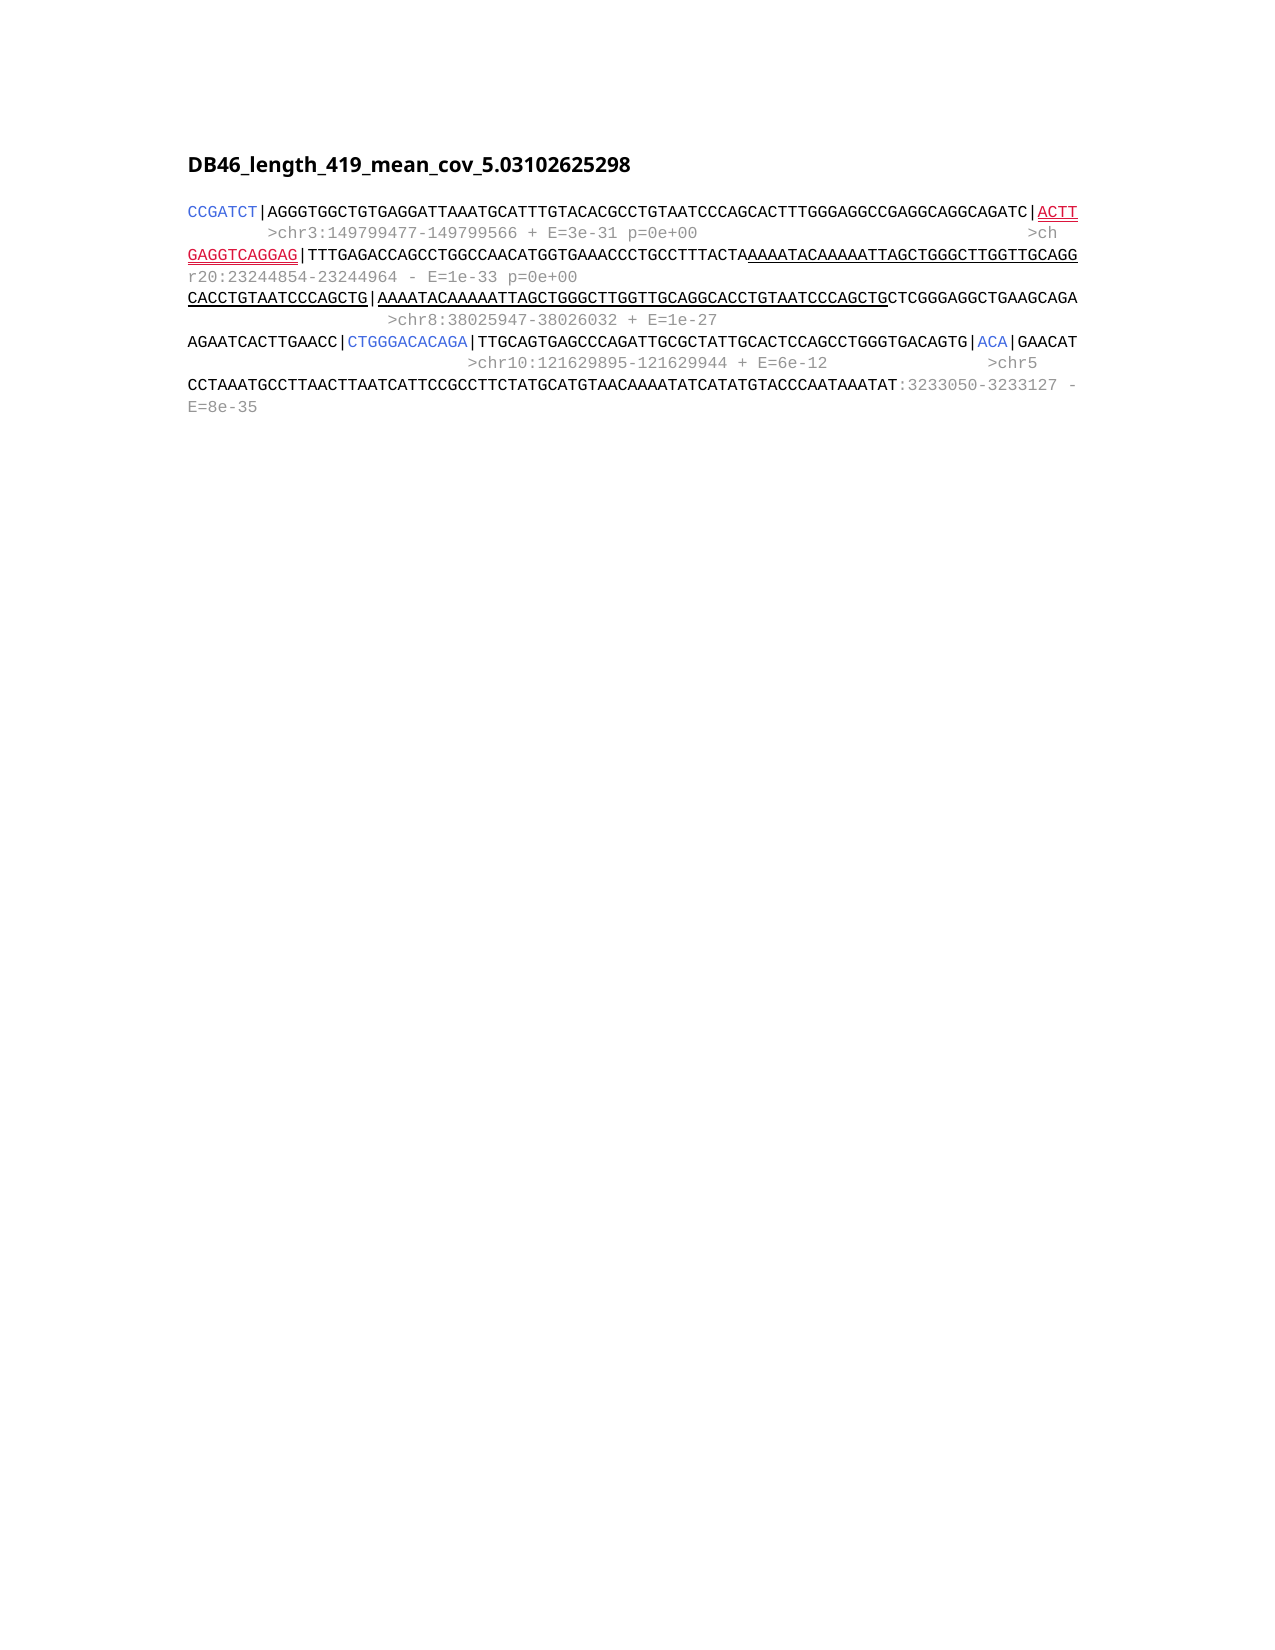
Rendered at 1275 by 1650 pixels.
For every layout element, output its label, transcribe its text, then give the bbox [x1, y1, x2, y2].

text DB46_length_419_mean_cov_5.03102625298 [187, 150, 1087, 178]
text CCGATCT|AGGGTGGCTGTGAGGATTAAATGCATTTGTACACGCCTGTAATCCCAGCACTTTGGGAGGCCGAGGCAGGCAGATC|ACTT >chr3:149799477-149799566 + E=3e-31 p=0e+00 >ch GAGGTCAGGAG|TTTGAGACCAGCCTGGCCAACATGGTGAAACCCTGCCTTTACTAAAAATACAAAAATTAGCTGGGCTTGGTTGCAGG r20:23244854-23244964 - E=1e-33 p=0e+00 CACCTGTAATCCCAGCTG|AAAATACAAAAATTAGCTGGGCTTGGTTGCAGGCACCTGTAATCCCAGCTGCTCGGGAGGCTGAAGCAGA >chr8:38025947-38026032 + E=1e-27 AGAATCACTTGAACC|CTGGGACACAGA|TTGCAGTGAGCCCAGATTGCGCTATTGCACTCCAGCCTGGGTGACAGTG|ACA|GAACAT >chr10:121629895-121629944 + E=6e-12 >chr5 CCTAAATGCCTTAACTTAATCATTCCGCCTTCTATGCATGTAACAAAATATCATATGTACCCAATAAATAT:3233050-3233127 - E=8e-35 [187, 203, 1087, 417]
